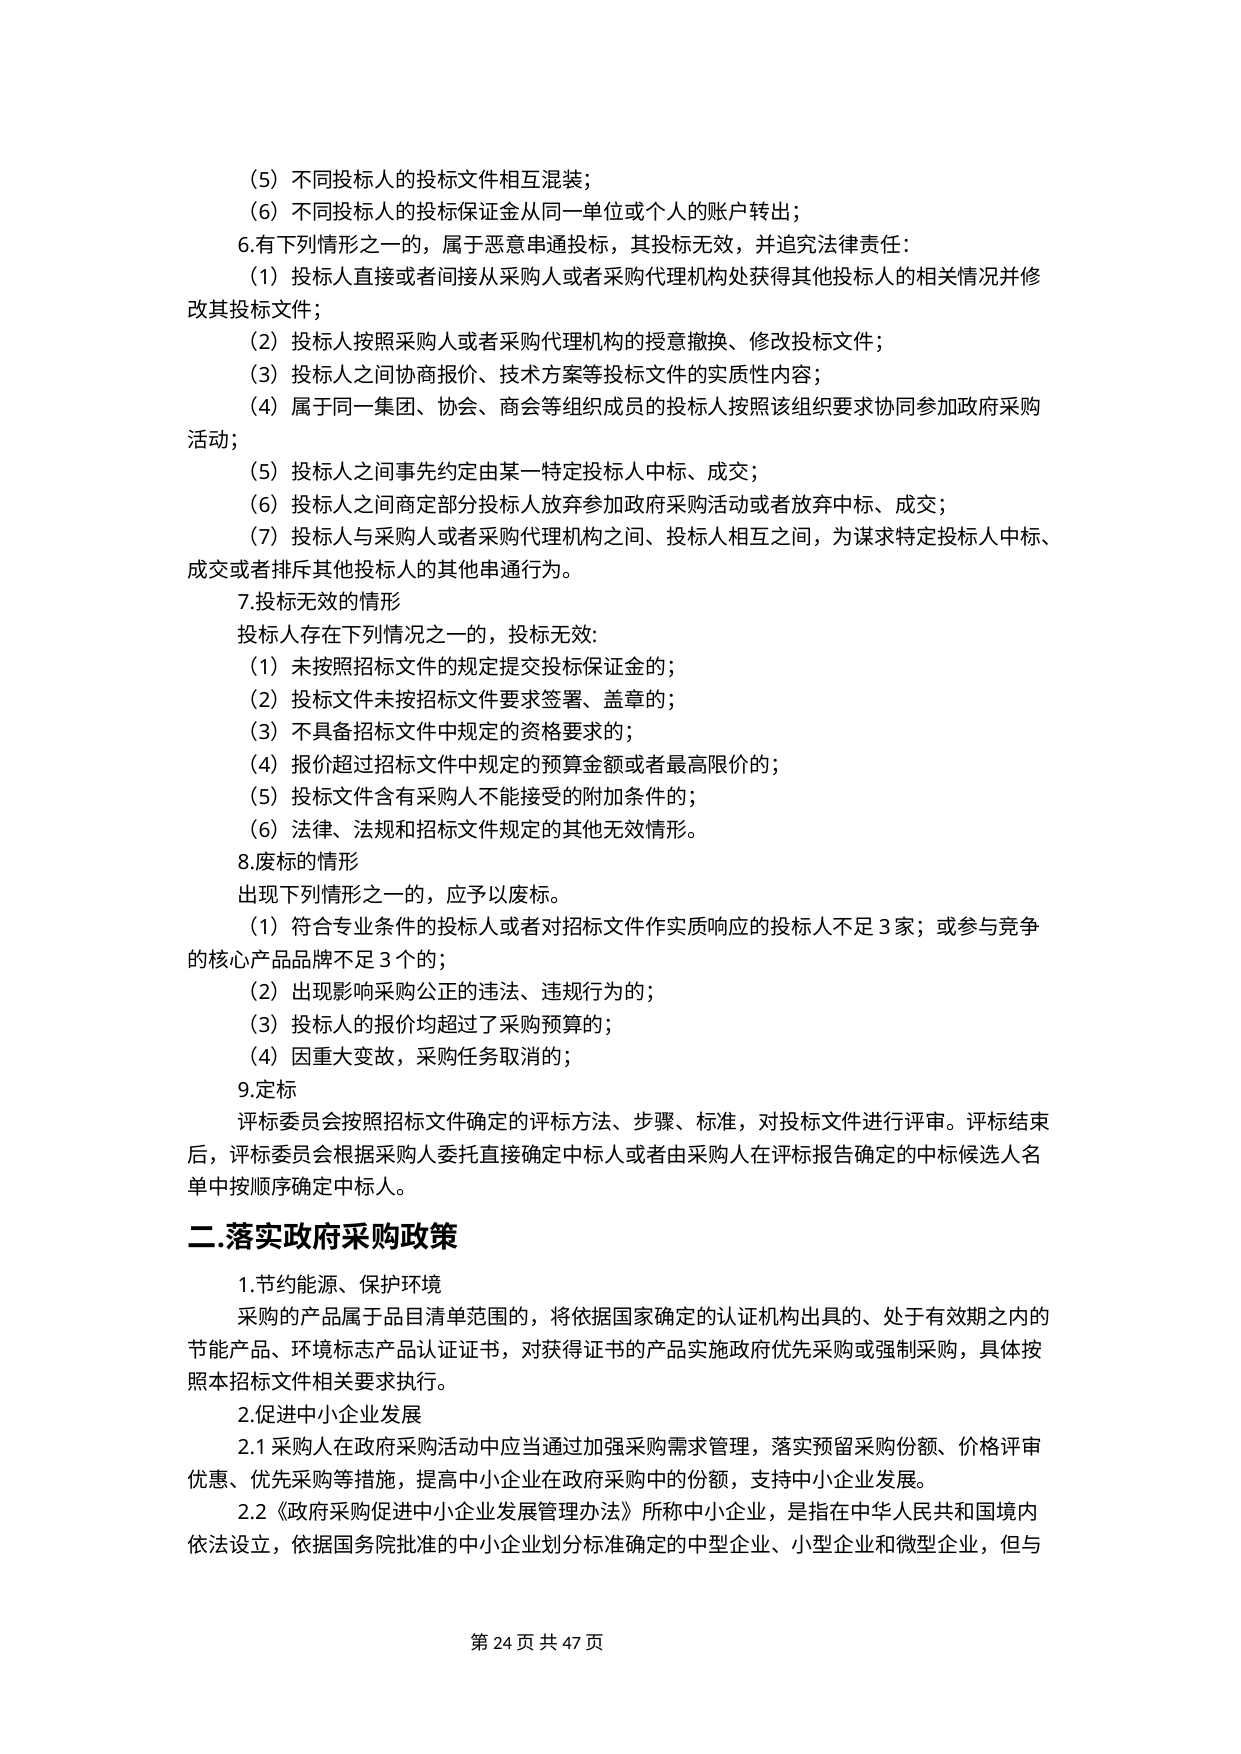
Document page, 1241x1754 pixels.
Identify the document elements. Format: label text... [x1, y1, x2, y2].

text 出现下列情形之一的，应予以废标。 [187, 877, 1053, 909]
text 评标委员会按照招标文件确定的评标方法、步骤、标准，对投标文件进行评审。评标结束后，评标委员会根据采购人委托直接确定中标人或者由采购人在评标报告确定的中标候选人名单中按顺序确定中标人。 [187, 1104, 1053, 1202]
text （1）未按照招标文件的规定提交投标保证金的； [187, 649, 1053, 682]
text 7.投标无效的情形 [187, 584, 1053, 617]
text （5）不同投标人的投标文件相互混装； [187, 162, 1053, 194]
text （4）因重大变故，采购任务取消的； [187, 1039, 1053, 1072]
text 投标人存在下列情况之一的，投标无效: [187, 617, 1053, 649]
text （3）投标人的报价均超过了采购预算的； [187, 1007, 1053, 1039]
text （3）不具备招标文件中规定的资格要求的； [187, 714, 1053, 747]
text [187, 1494, 1053, 1559]
text （2）出现影响采购公正的违法、违规行为的； [187, 974, 1053, 1007]
text 2.促进中小企业发展 [187, 1397, 1053, 1429]
text （4）报价超过招标文件中规定的预算金额或者最高限价的； [187, 747, 1053, 779]
text （4）属于同一集团、协会、商会等组织成员的投标人按照该组织要求协同参加政府采购活动； [187, 389, 1053, 454]
text 1.节约能源、保护环境 [187, 1267, 1053, 1299]
text （7）投标人与采购人或者采购代理机构之间、投标人相互之间，为谋求特定投标人中标、成交或者排斥其他投标人的其他串通行为。 [187, 519, 1053, 584]
text （6）投标人之间商定部分投标人放弃参加政府采购活动或者放弃中标、成交； [187, 487, 1053, 519]
text 8.废标的情形 [187, 844, 1053, 877]
text （6）不同投标人的投标保证金从同一单位或个人的账户转出； [187, 194, 1053, 227]
text 9.定标 [187, 1072, 1053, 1104]
text 6.有下列情形之一的，属于恶意串通投标，其投标无效，并追究法律责任： [187, 227, 1053, 259]
text （2）投标人按照采购人或者采购代理机构的授意撤换、修改投标文件； [187, 324, 1053, 357]
text （5）投标文件含有采购人不能接受的附加条件的； [187, 779, 1053, 812]
text （5）投标人之间事先约定由某一特定投标人中标、成交； [187, 454, 1053, 487]
text （1）符合专业条件的投标人或者对招标文件作实质响应的投标人不足3家；或参与竞争的核心产品品牌不足3个的； [187, 909, 1053, 974]
text 2.1采购人在政府采购活动中应当通过加强采购需求管理，落实预留采购份额、价格评审优惠、优先采购等措施，提高中小企业在政府采购中的份额，支持中小企业发展。 [187, 1429, 1053, 1494]
text （6）法律、法规和招标文件规定的其他无效情形。 [187, 812, 1053, 844]
text （2）投标文件未按招标文件要求签署、盖章的； [187, 682, 1053, 714]
text （1）投标人直接或者间接从采购人或者采购代理机构处获得其他投标人的相关情况并修改其投标文件； [187, 259, 1053, 324]
text 二.落实政府采购政策 [187, 1202, 1053, 1267]
text 采购的产品属于品目清单范围的，将依据国家确定的认证机构出具的、处于有效期之内的节能产品、环境标志产品认证证书，对获得证书的产品实施政府优先采购或强制采购，具体按照本招标文件相关要求执行。 [187, 1299, 1053, 1397]
text （3）投标人之间协商报价、技术方案等投标文件的实质性内容； [187, 357, 1053, 389]
